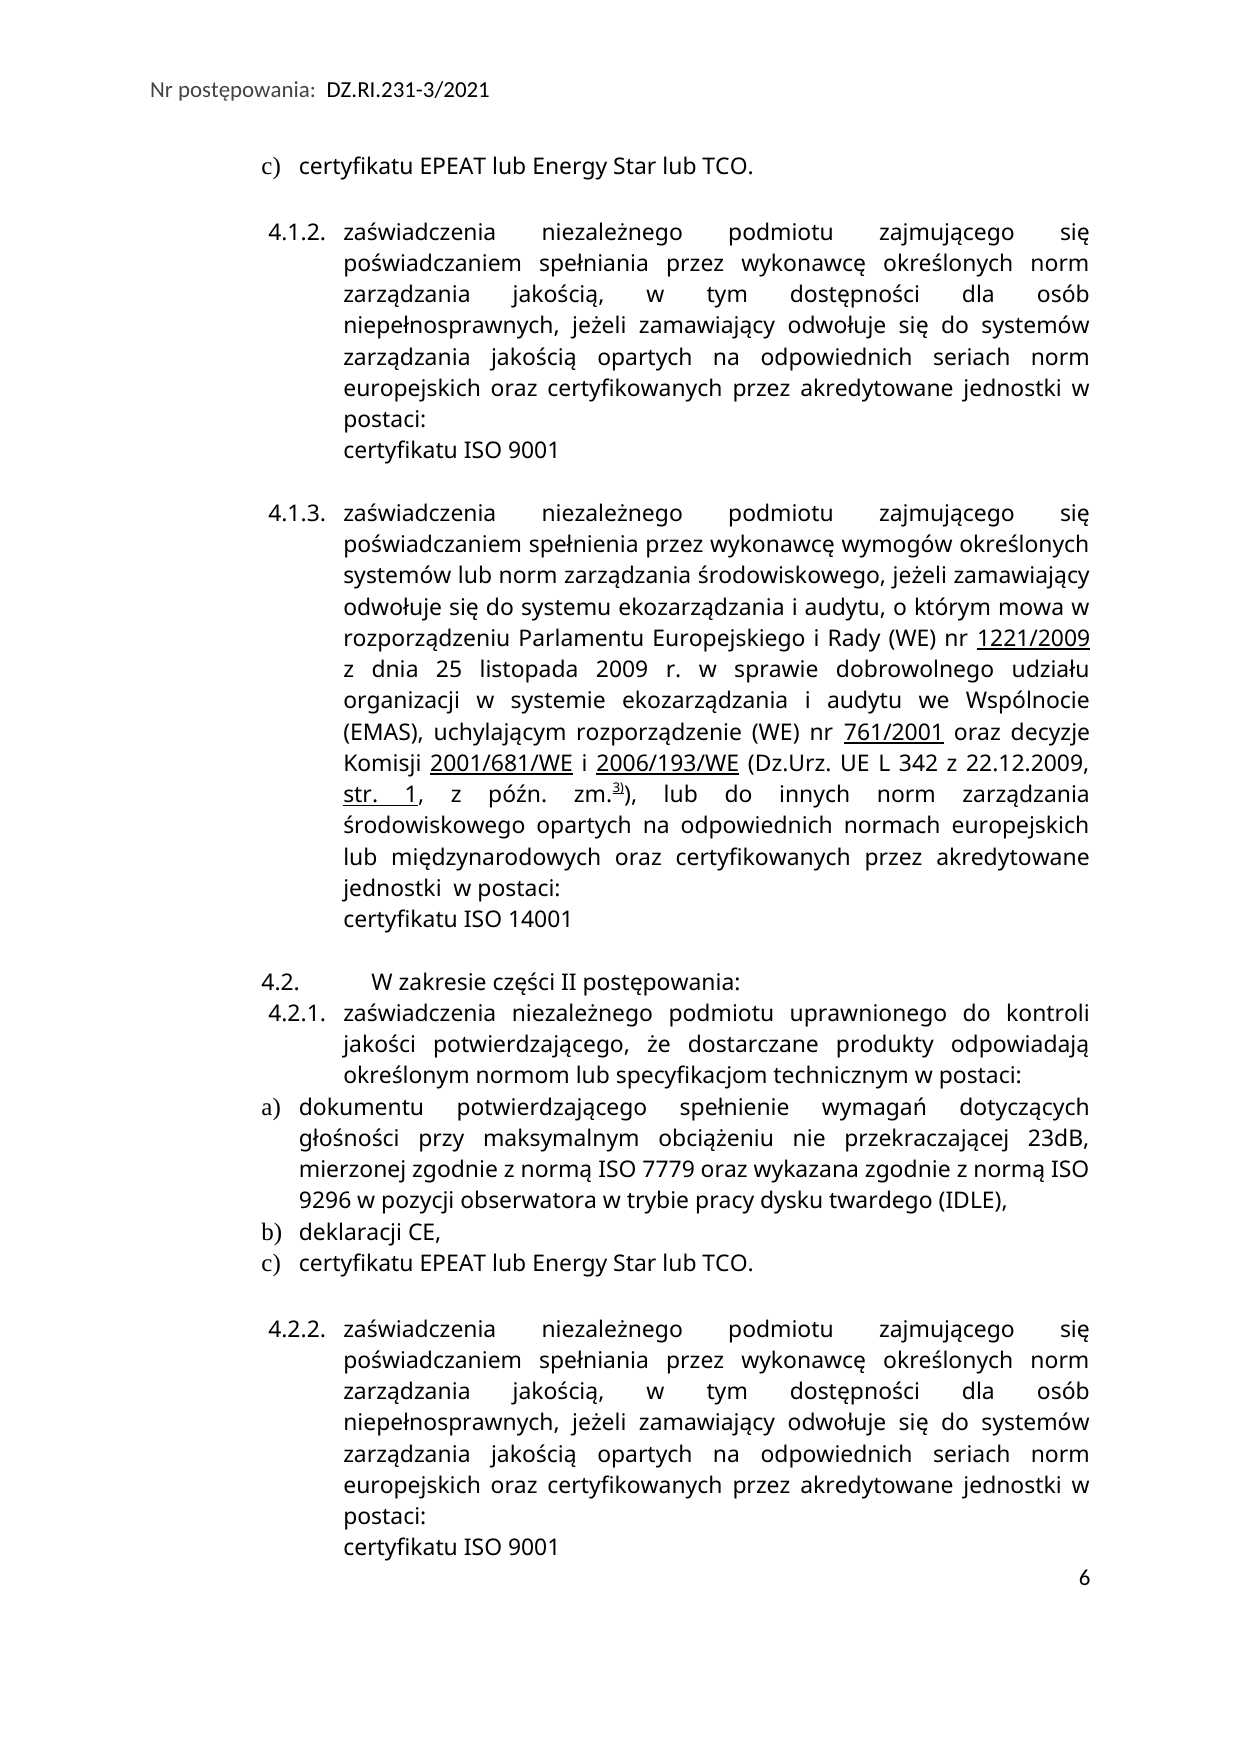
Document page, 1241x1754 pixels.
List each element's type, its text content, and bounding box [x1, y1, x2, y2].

list certyfikatu ISO 14001 [306, 903, 1090, 934]
list deklaracji CE, [261, 1216, 1090, 1247]
list zaświadczenia niezależnego podmiotu zajmującego się poświadczaniem spełniania przez wykonawcę określonych norm zarządzania jakością, w tym dostępności dla osób niepełnosprawnych, jeżeli zamawiający odwołuje się do systemów zarządzania jakością opartych na odpowiednich seriach norm europejskich oraz certyfikowanych przez akredytowane jednostki w postaci: [268, 1312, 1090, 1531]
list certyfikatu ISO 9001 [306, 1531, 1090, 1562]
list zaświadczenia niezależnego podmiotu zajmującego się poświadczaniem spełnienia przez wykonawcę wymogów określonych systemów lub norm zarządzania środowiskowego, jeżeli zamawiający odwołuje się do systemu ekozarządzania i audytu, o którym mowa w rozporządzeniu Parlamentu Europejskiego i Rady (WE) nr 1221/2009 z dnia 25 listopada 2009 r. w sprawie dobrowolnego udziału organizacji w systemie ekozarządzania i audytu we Wspólnocie (EMAS), uchylającym rozporządzenie (WE) nr 761/2001 oraz decyzje Komisji 2001/681/WE i 2006/193/WE (Dz.Urz. UE L 342 z 22.12.2009, str. 1, z późn. zm.3)), lub do innych norm zarządzania środowiskowego opartych na odpowiednich normach europejskich lub międzynarodowych oraz certyfikowanych przez akredytowane jednostki w postaci: [268, 497, 1090, 903]
list dokumentu potwierdzającego spełnienie wymagań dotyczących głośności przy maksymalnym obciążeniu nie przekraczającej 23dB, mierzonej zgodnie z normą ISO 7779 oraz wykazana zgodnie z normą ISO 9296 w pozycji obserwatora w trybie pracy dysku twardego (IDLE), [261, 1091, 1090, 1216]
list zaświadczenia niezależnego podmiotu zajmującego się poświadczaniem spełniania przez wykonawcę określonych norm zarządzania jakością, w tym dostępności dla osób niepełnosprawnych, jeżeli zamawiający odwołuje się do systemów zarządzania jakością opartych na odpowiednich seriach norm europejskich oraz certyfikowanych przez akredytowane jednostki w postaci: [268, 216, 1090, 434]
list certyfikatu ISO 9001 [306, 434, 1090, 466]
list certyfikatu EPEAT lub Energy Star lub TCO. [261, 1247, 1090, 1278]
list W zakresie części II postępowania: [261, 966, 1090, 997]
list certyfikatu EPEAT lub Energy Star lub TCO. [261, 150, 1090, 181]
list zaświadczenia niezależnego podmiotu uprawnionego do kontroli jakości potwierdzającego, że dostarczane produkty odpowiadają określonym normom lub specyfikacjom technicznym w postaci: [268, 997, 1090, 1091]
